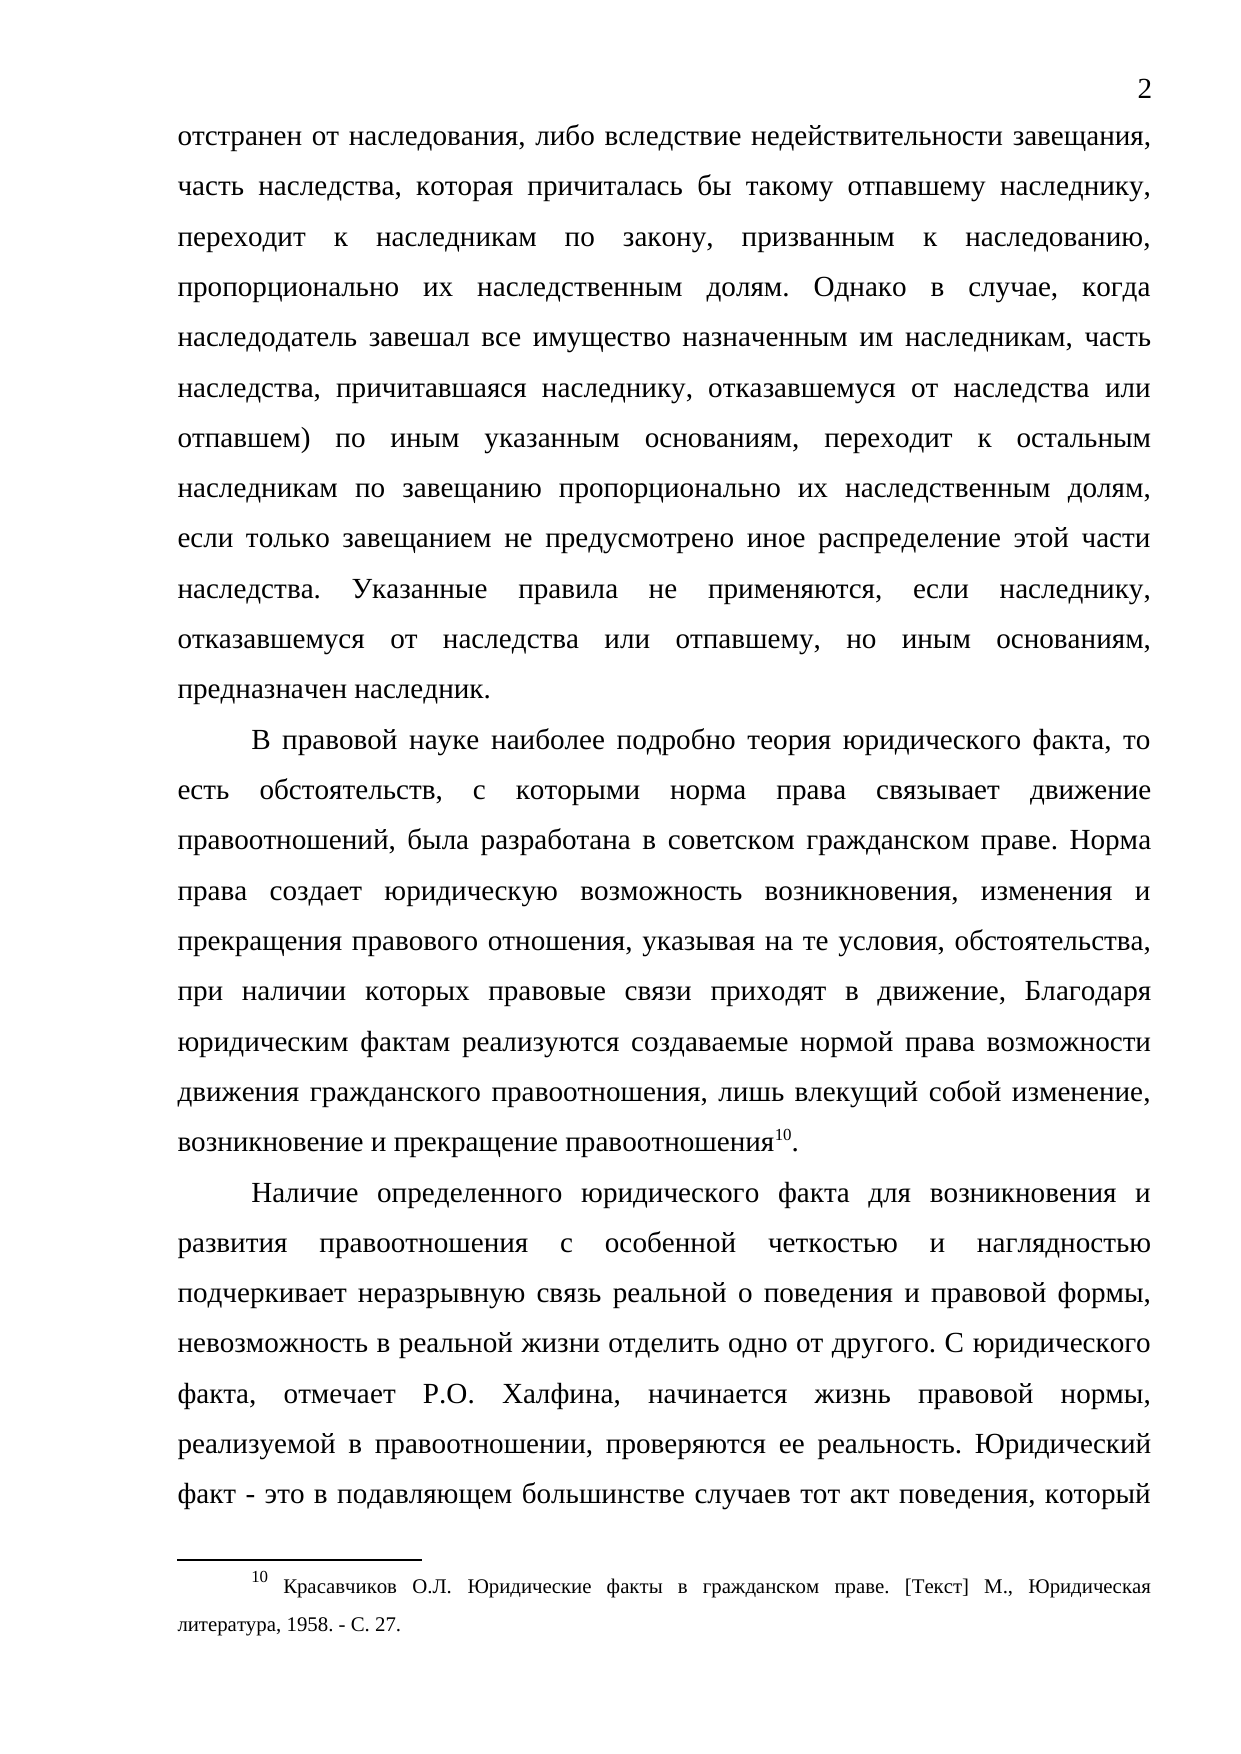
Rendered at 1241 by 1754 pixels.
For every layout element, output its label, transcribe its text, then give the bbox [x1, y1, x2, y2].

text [177, 1175, 1152, 1510]
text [177, 118, 1152, 705]
text В правовой науке наиболее подробно теория юридического факта, то есть обстоятельств, с которыми норма права связывает движение правоотношений, была разработана в советском гражданском праве. Норма права создает юридическую возможность возникновения, изменения и прекращения правового отношения, указывая на те условия, обстоятельства, при наличии которых правовые связи приходят в движение, Благодаря юридическим фактам реализуются создаваемые нормой права возможности движения гражданского правоотношения, лишь влекущий собой изменение, возникновение и прекращение правоотношения. [177, 722, 1152, 1158]
